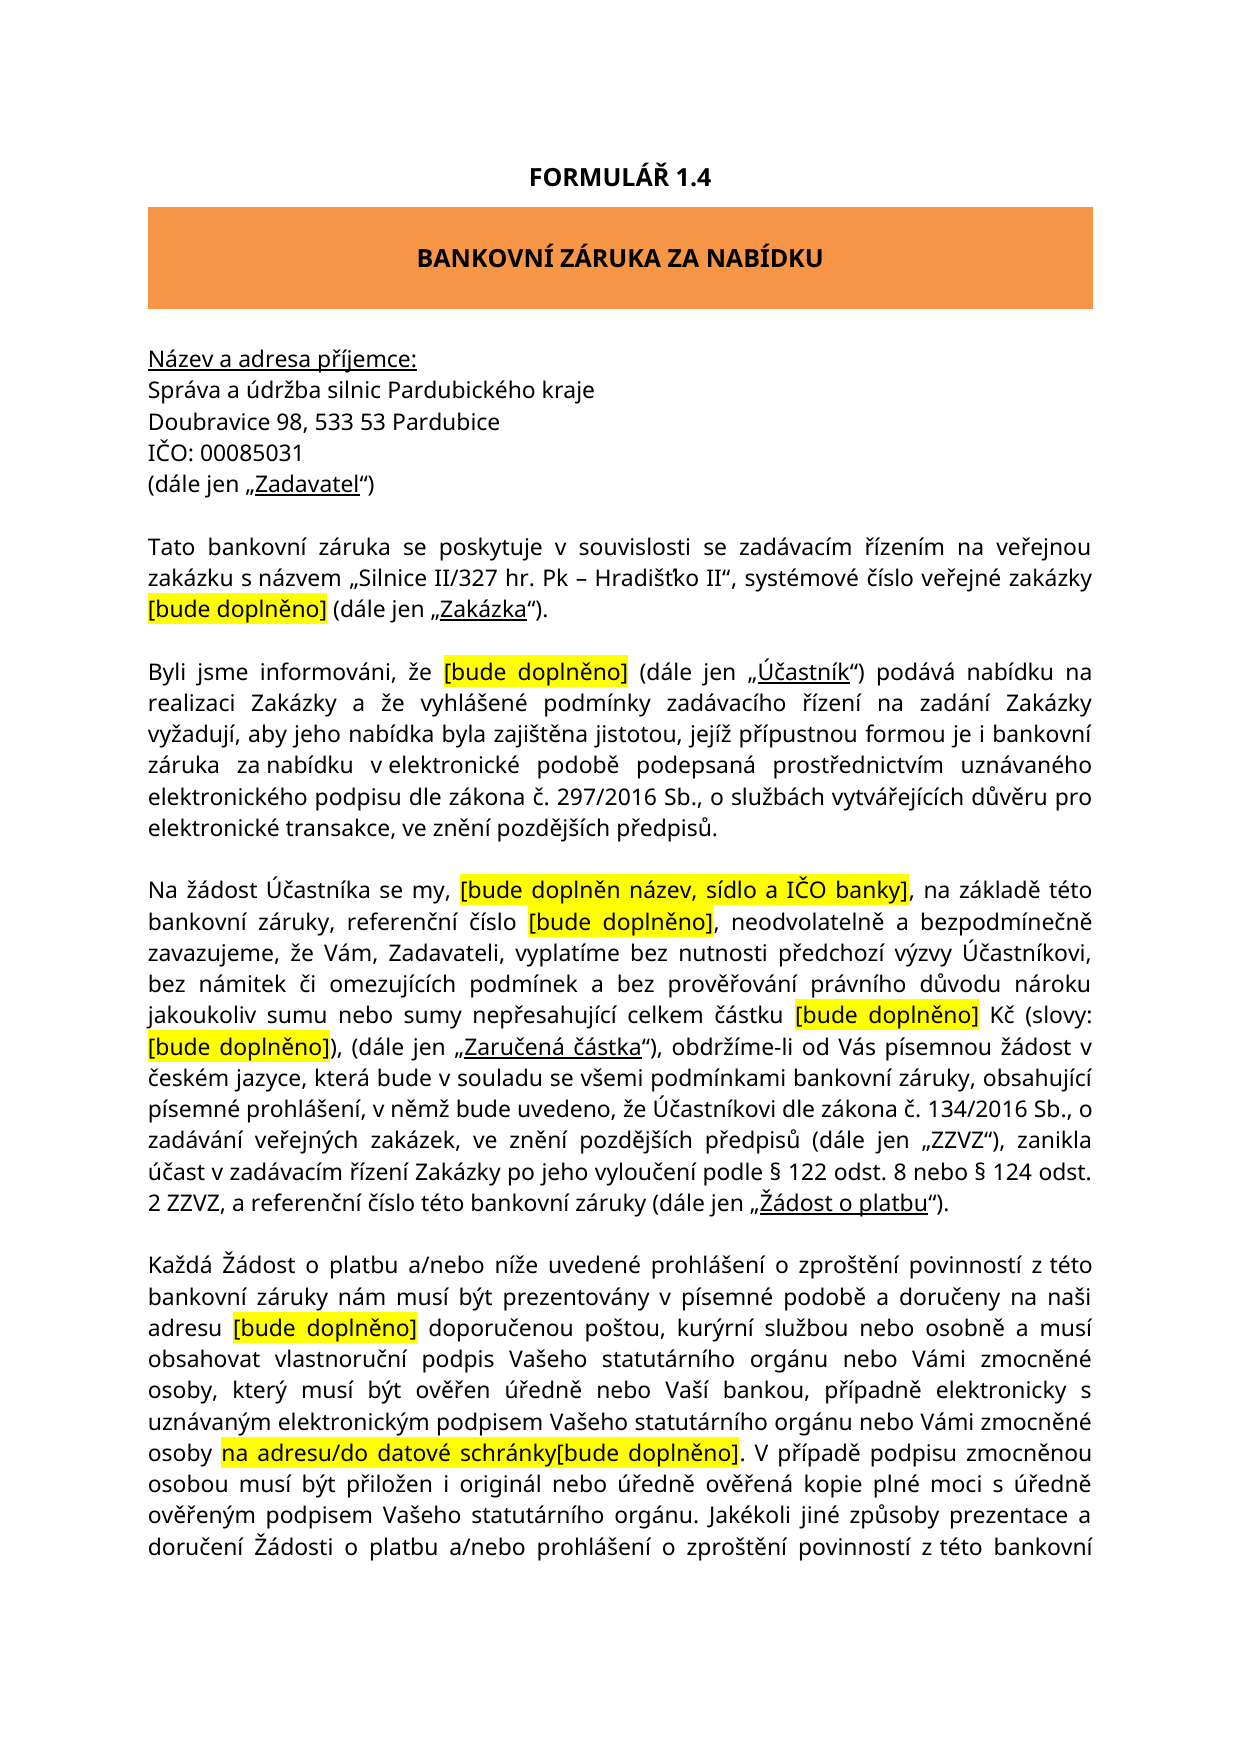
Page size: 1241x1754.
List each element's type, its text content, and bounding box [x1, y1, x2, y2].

text Tato bankovní záruka se poskytuje v souvislosti se zadávacím řízením na veřejnou zakázku s názvem „Silnice II/327 hr. Pk – Hradišťko II“, systémové číslo veřejné zakázky [bude doplněno] (dále jen „Zakázka“). [148, 530, 1093, 624]
text Formulář 1.4 [148, 160, 1093, 194]
text Doubravice 98, 533 53 Pardubice [148, 405, 1093, 437]
text (dále jen „Zadavatel“) [148, 468, 1093, 499]
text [148, 1249, 1093, 1562]
text Na žádost Účastníka se my, [bude doplněn název, sídlo a IČO banky], na základě této bankovní záruky, referenční číslo [bude doplněno], neodvolatelně a bezpodmínečně zavazujeme, že Vám, Zadavateli, vyplatíme bez nutnosti předchozí výzvy Účastníkovi, bez námitek či omezujících podmínek a bez prověřování právního důvodu nároku jakoukoliv sumu nebo sumy nepřesahující celkem částku [bude doplněno] Kč (slovy: [bude doplněno]), (dále jen „Zaručená částka“), obdržíme-li od Vás písemnou žádost v českém jazyce, která bude v souladu se všemi podmínkami bankovní záruky, obsahující písemné prohlášení, v němž bude uvedeno, že Účastníkovi dle zákona č. 134/2016 Sb., o zadávání veřejných zakázek, ve znění pozdějších předpisů (dále jen „ZZVZ“), zanikla účast v zadávacím řízení Zakázky po jeho vyloučení podle § 122 odst. 8 nebo § 124 odst. 2 ZZVZ, a referenční číslo této bankovní záruky (dále jen „Žádost o platbu“). [148, 874, 1093, 1218]
text Byli jsme informováni, že [bude doplněno] (dále jen „Účastník“) podává nabídku na realizaci Zakázky a že vyhlášené podmínky zadávacího řízení na zadání Zakázky vyžadují, aby jeho nabídka byla zajištěna jistotou, jejíž přípustnou formou je i bankovní záruka za nabídku v elektronické podobě podepsaná prostřednictvím uznávaného elektronického podpisu dle zákona č. 297/2016 Sb., o službách vytvářejících důvěru pro elektronické transakce, ve znění pozdějších předpisů. [148, 655, 1093, 843]
text IČO: 00085031 [148, 437, 1093, 468]
text Správa a údržba silnic Pardubického kraje [148, 374, 1093, 405]
text bankovní záruka za nabídku [148, 241, 1093, 275]
text Název a adresa příjemce: [148, 343, 1093, 374]
